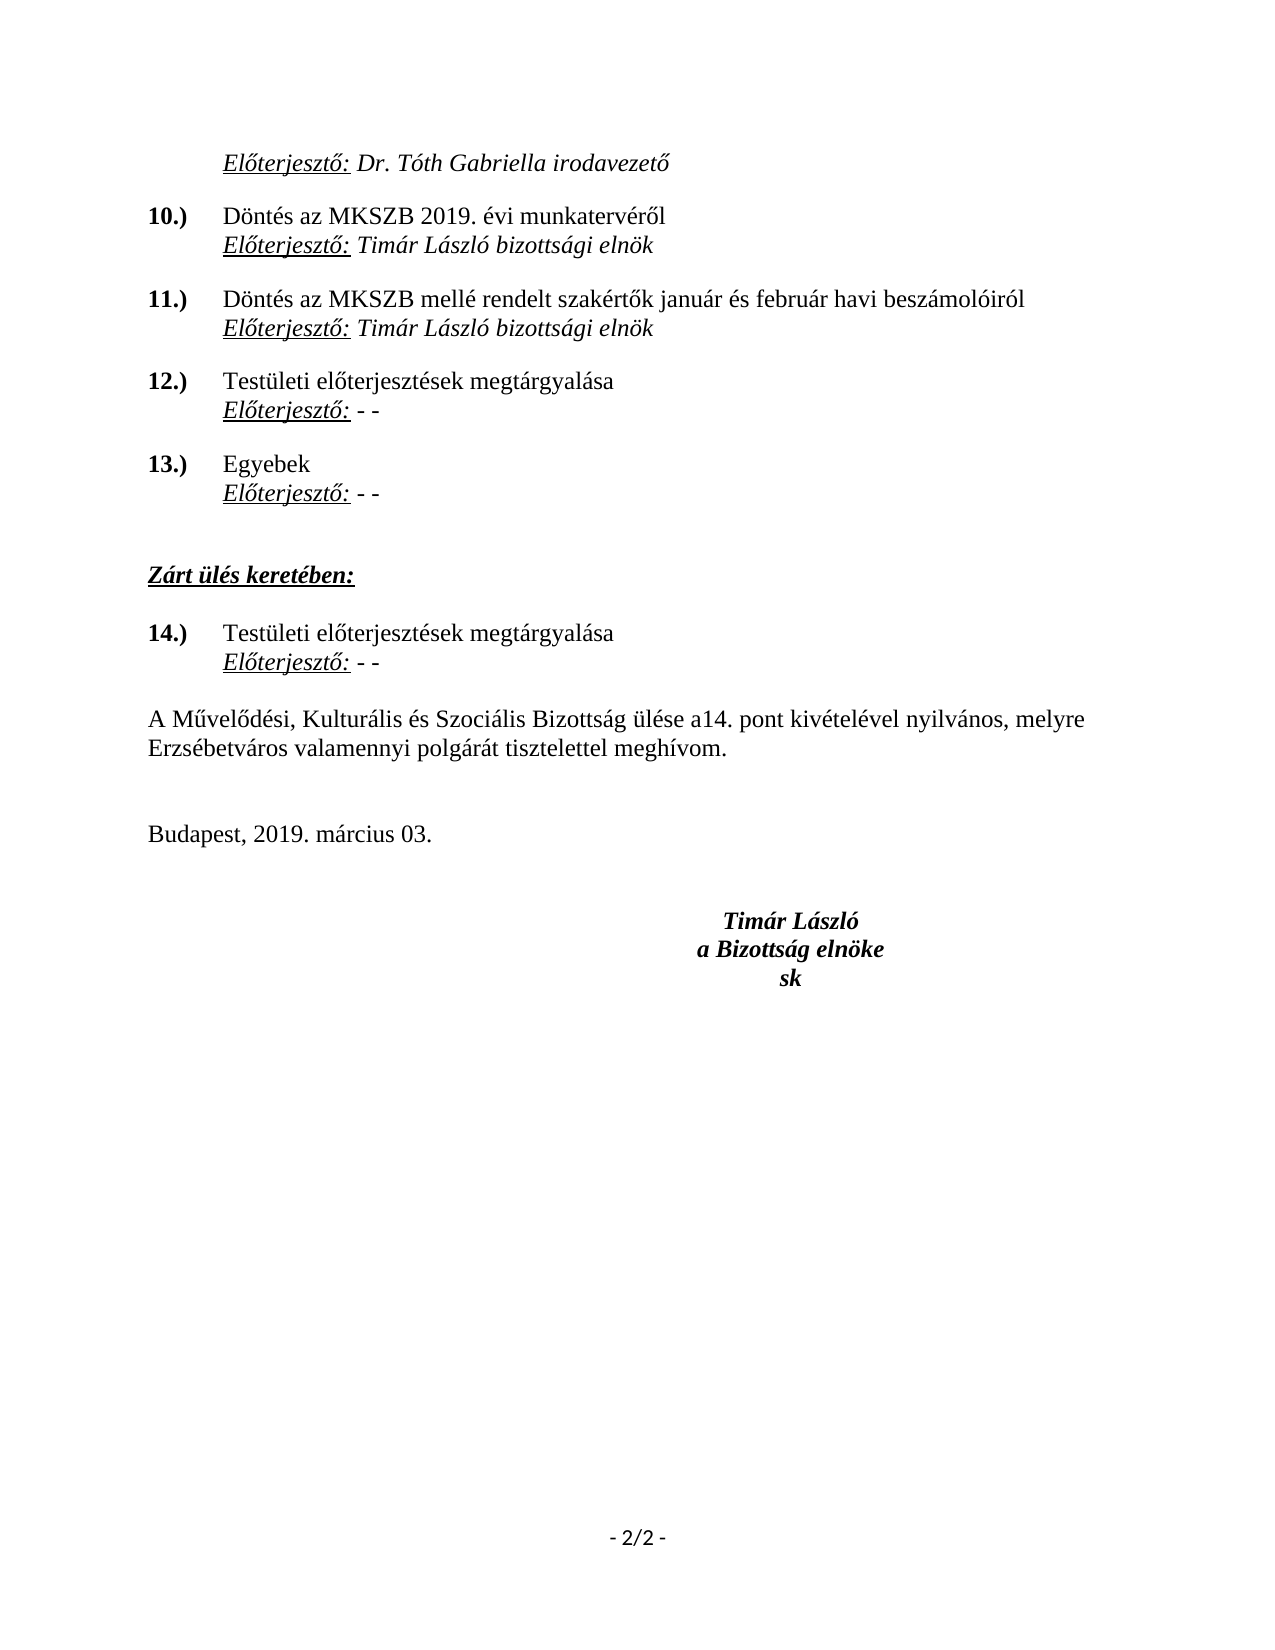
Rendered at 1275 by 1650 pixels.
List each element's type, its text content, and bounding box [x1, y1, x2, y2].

text 11.) Döntés az MKSZB mellé rendelt szakértők január és február havi beszámolóiról Előterjesztő: Timár László bizottsági elnök [148, 284, 1127, 341]
text a Bizottság elnöke [648, 934, 934, 963]
text A Művelődési, Kulturális és Szociális Bizottság ülése a14. pont kivételével nyilvános, melyre Erzsébetváros valamennyi polgárát tisztelettel meghívom. [148, 704, 1127, 762]
text Budapest, 2019. március 03. [148, 819, 1127, 848]
text sk [648, 963, 934, 992]
text Zárt ülés keretében: [148, 560, 1127, 589]
text 10.) Döntés az MKSZB 2019. évi munkatervéről Előterjesztő: Timár László bizottsági elnök [148, 201, 1127, 259]
text Timár László [648, 906, 934, 934]
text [148, 148, 1127, 176]
text 14.) Testületi előterjesztések megtárgyalása Előterjesztő: - - [148, 618, 1127, 676]
text 12.) Testületi előterjesztések megtárgyalása Előterjesztő: - - [148, 366, 1127, 424]
text 13.) Egyebek Előterjesztő: - - [148, 449, 1127, 506]
